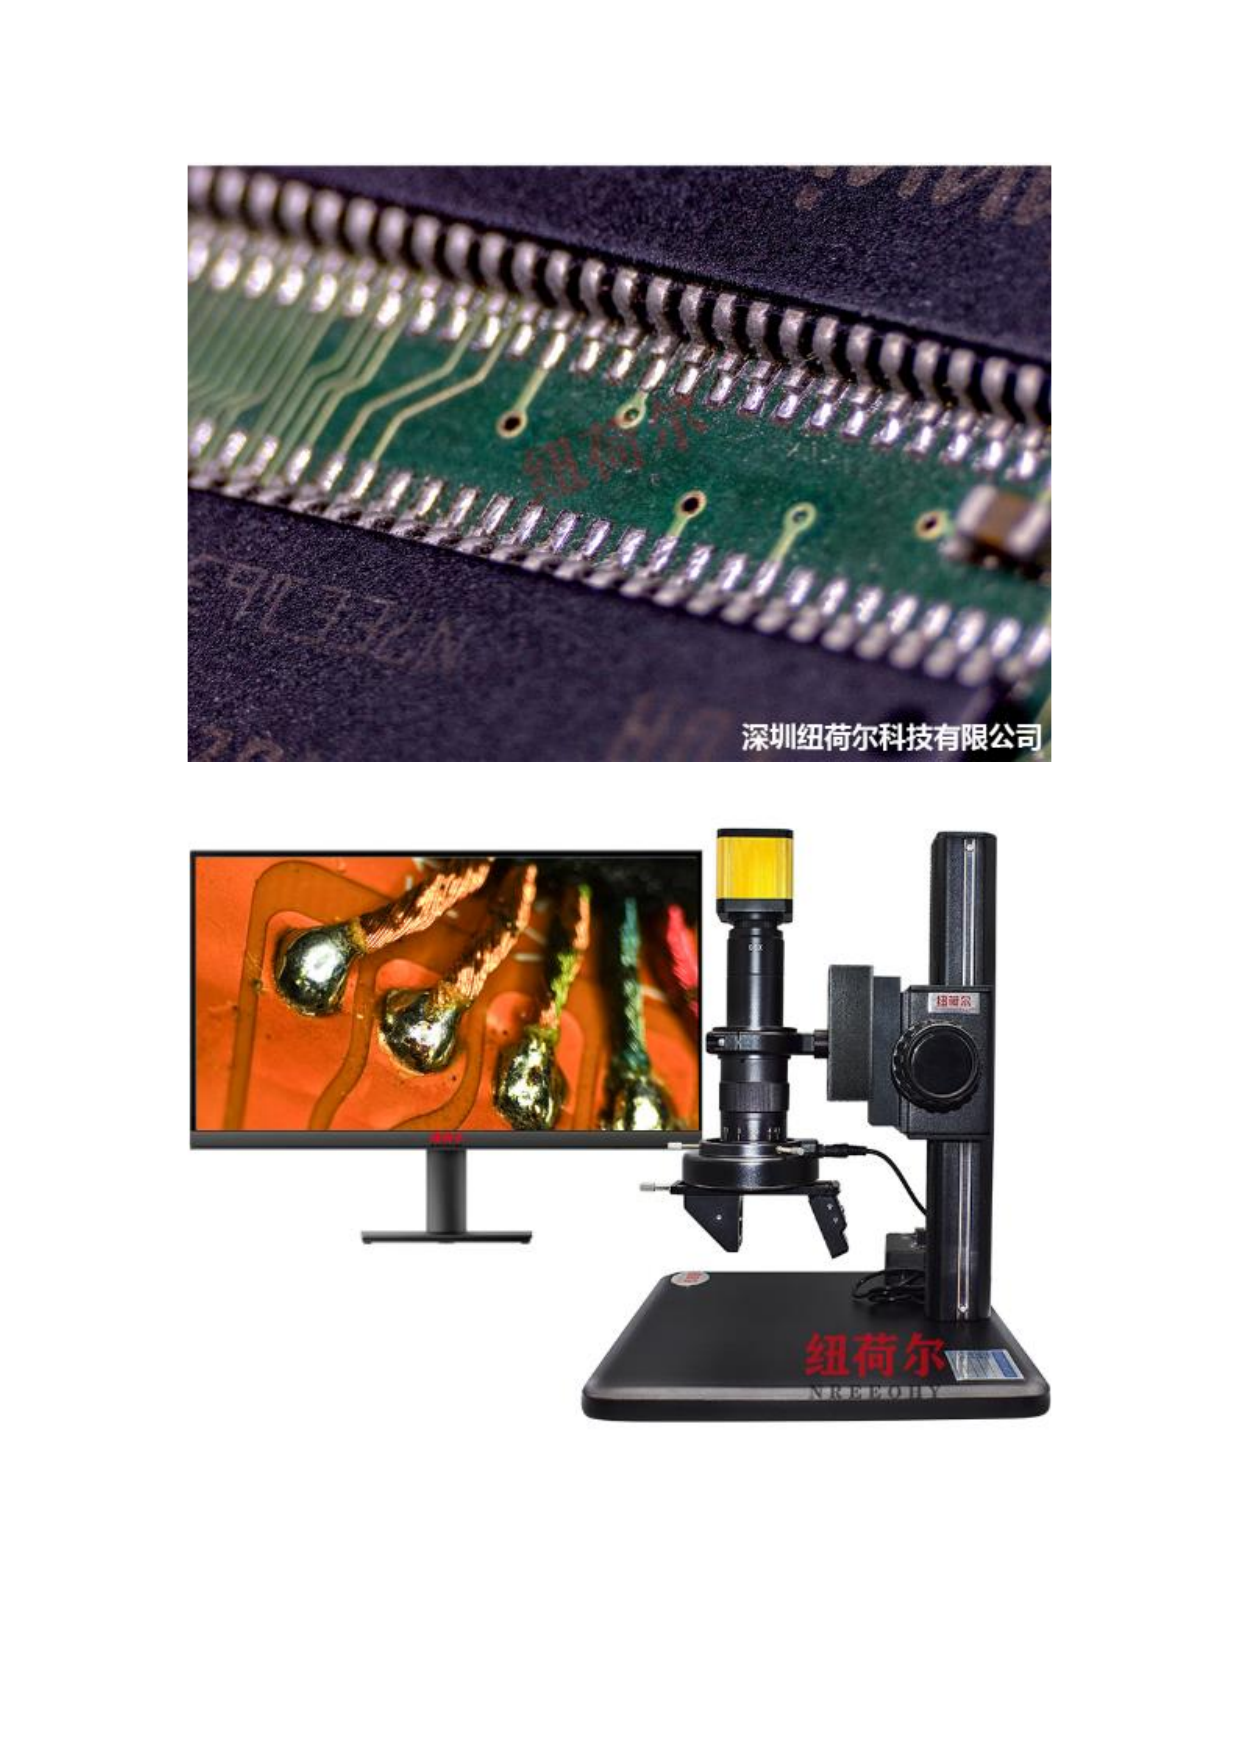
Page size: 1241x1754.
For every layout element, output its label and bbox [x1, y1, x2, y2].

picture [187, 779, 1052, 1479]
picture [187, 162, 1052, 762]
